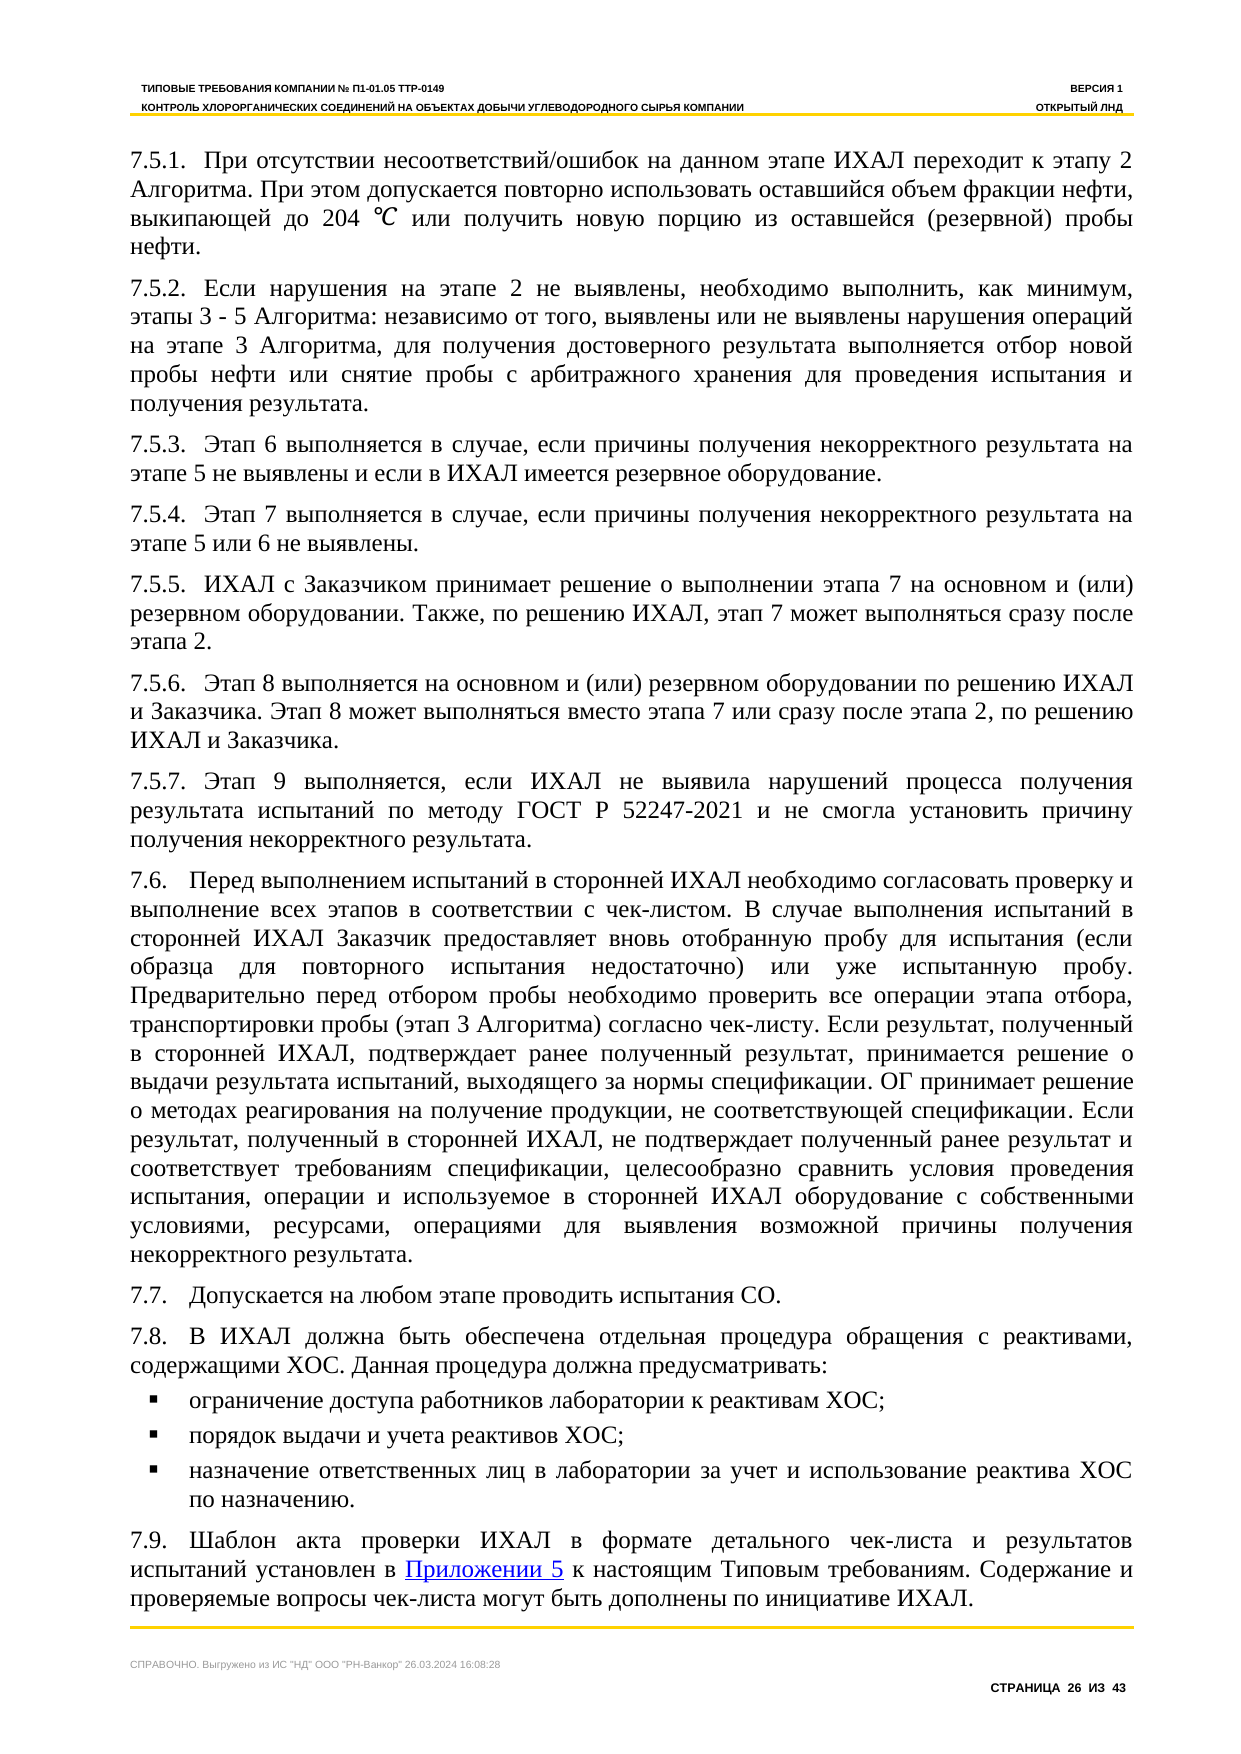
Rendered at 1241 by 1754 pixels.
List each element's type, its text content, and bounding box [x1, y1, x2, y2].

list При отсутствии несоответствий/ошибок на данном этапе ИХАЛ переходит к этапу 2 Алгоритма. При этом допускается повторно использовать оставшийся объем фракции нефти, выкипающей до 204 или получить новую порцию из оставшейся (резервной) пробы нефти. [130, 145, 1134, 260]
list Этап 9 выполняется, если ИХАЛ не выявила нарушений процесса получения результата испытаний по методу ГОСТ Р 52247-2021 и не смогла установить причину получения некорректного результата. [130, 766, 1134, 853]
list Этап 8 выполняется на основном и (или) резервном оборудовании по решению ИХАЛ и Заказчика. Этап 8 может выполняться вместо этапа 7 или сразу после этапа 2, по решению ИХАЛ и Заказчика. [130, 668, 1134, 754]
list назначение ответственных лиц в лаборатории за учет и использование реактива ХОС по назначению. [148, 1455, 1134, 1513]
list Этап 6 выполняется в случае, если причины получения некорректного результата на этапе 5 не выявлены и если в ИХАЛ имеется резервное оборудование. [130, 429, 1134, 486]
list Этап 7 выполняется в случае, если причины получения некорректного результата на этапе 5 или 6 не выявлены. [130, 499, 1134, 556]
list ограничение доступа работников лаборатории к реактивам ХОС; [148, 1385, 1134, 1414]
list порядок выдачи и учета реактивов ХОС; [148, 1420, 1134, 1449]
list Шаблон акта проверки ИХАЛ в формате детального чек-листа и результатов испытаний установлен в Приложении 5 к настоящим Типовым требованиям. Содержание и проверяемые вопросы чек-листа могут быть дополнены по инициативе ИХАЛ. [130, 1525, 1134, 1611]
list В ИХАЛ должна быть обеспечена отдельная процедура обращения с реактивами, содержащими ХОС. Данная процедура должна предусматривать: [130, 1321, 1134, 1379]
list Если нарушения на этапе 2 не выявлены, необходимо выполнить, как минимум, этапы 3 - 5 Алгоритма: независимо от того, выявлены или не выявлены нарушения операций на этапе 3 Алгоритма, для получения достоверного результата выполняется отбор новой пробы нефти или снятие пробы с арбитражного хранения для проведения испытания и получения результата. [130, 273, 1134, 416]
list Допускается на любом этапе проводить испытания СО. [130, 1280, 1134, 1309]
list ИХАЛ с Заказчиком принимает решение о выполнении этапа 7 на основном и (или) резервном оборудовании. Также, по решению ИХАЛ, этап 7 может выполняться сразу после этапа 2. [130, 569, 1134, 655]
list Перед выполнением испытаний в сторонней ИХАЛ необходимо согласовать проверку и выполнение всех этапов в соответствии с чек-листом. В случае выполнения испытаний в сторонней ИХАЛ Заказчик предоставляет вновь отобранную пробу для испытания (если образца для повторного испытания недостаточно) или уже испытанную пробу. Предварительно перед отбором пробы необходимо проверить все операции этапа отбора, транспортировки пробы (этап 3 Алгоритма) согласно чек-листу. Если результат, полученный в сторонней ИХАЛ, подтверждает ранее полученный результат, принимается решение о выдачи результата испытаний, выходящего за нормы спецификации. ОГ принимает решение о методах реагирования на получение продукции, не соответствующей спецификации. Если результат, полученный в сторонней ИХАЛ, не подтверждает полученный ранее результат и соответствует требованиям спецификации, целесообразно сравнить условия проведения испытания, операции и используемое в сторонней ИХАЛ оборудование с собственными условиями, ресурсами, операциями для выявления возможной причины получения некорректного результата. [130, 865, 1134, 1268]
